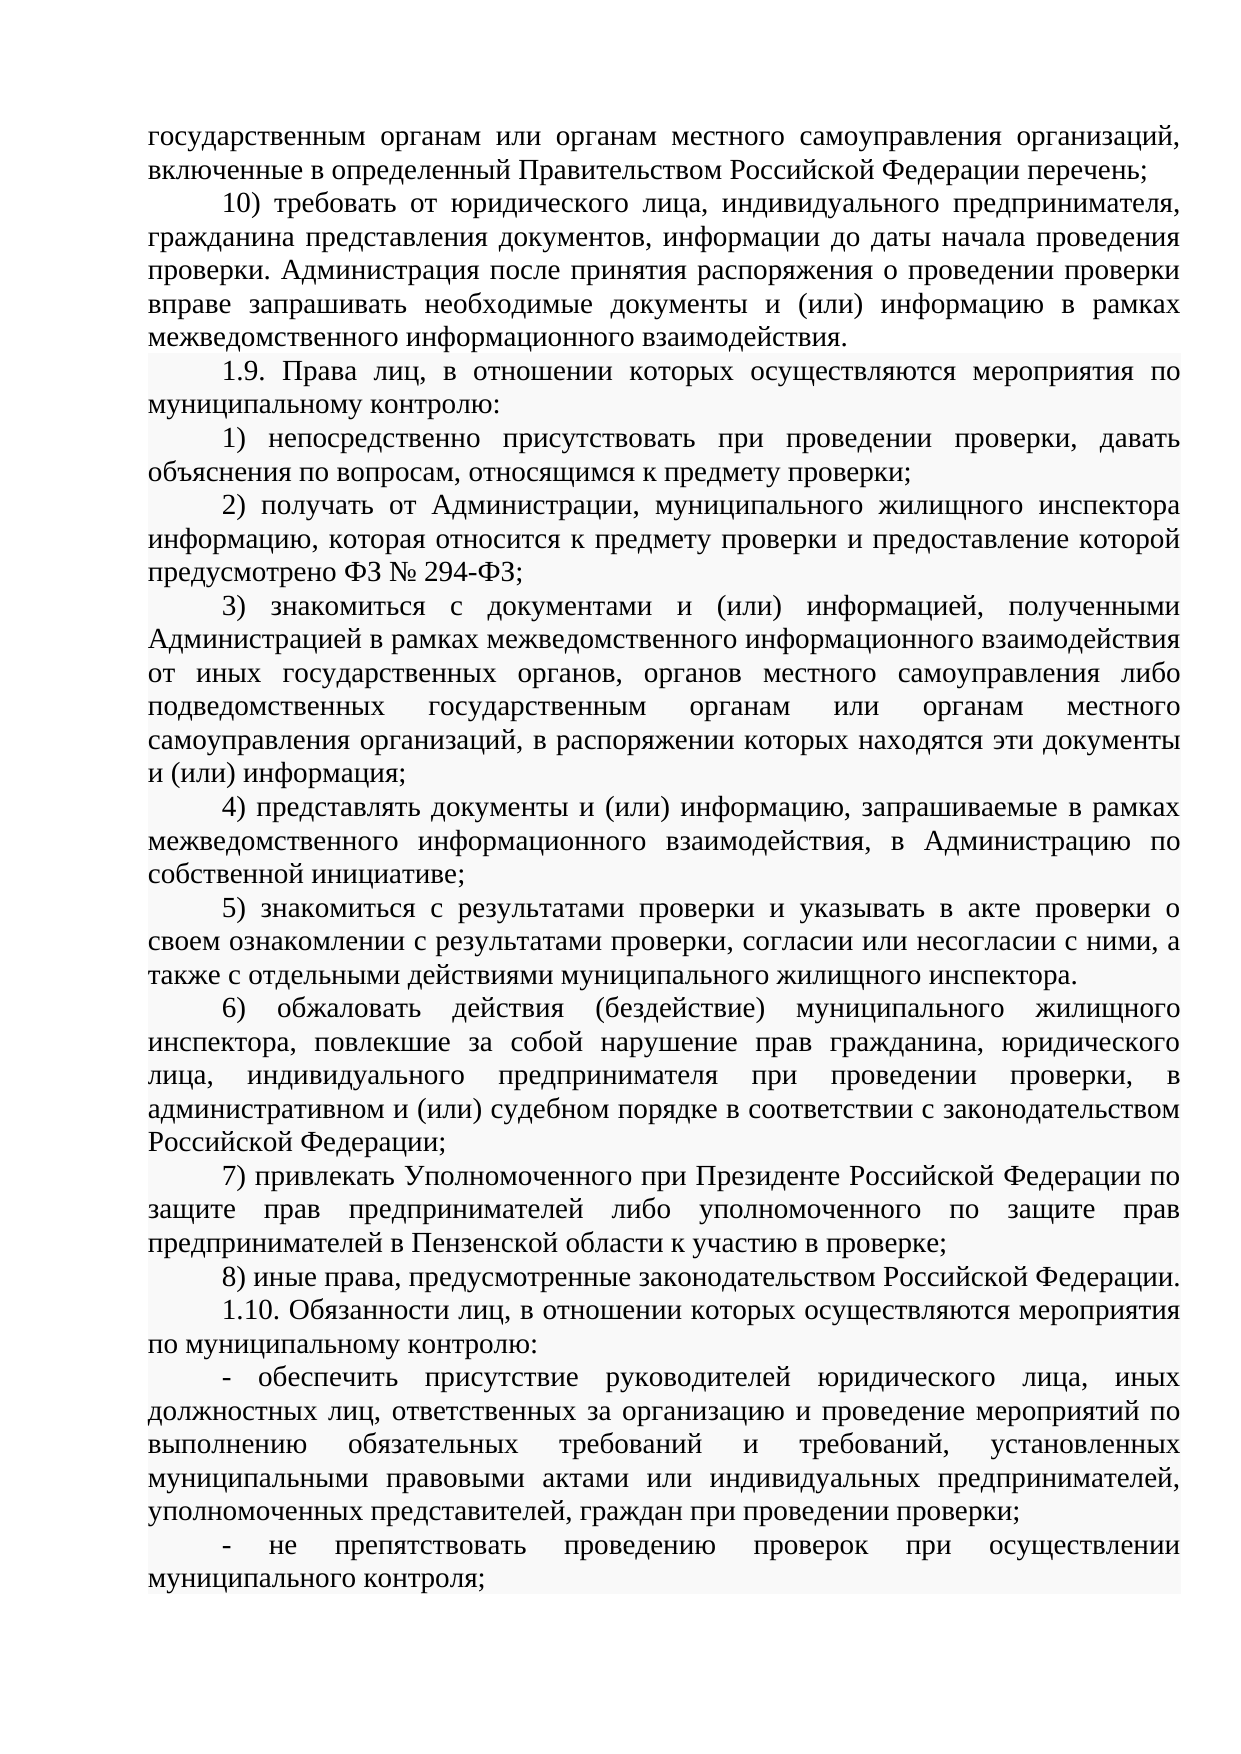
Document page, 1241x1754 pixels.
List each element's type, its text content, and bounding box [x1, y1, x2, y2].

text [148, 118, 1181, 185]
text 1.9. Права лиц, в отношении которых осуществляются мероприятия по муниципальному контролю: [148, 353, 1181, 420]
text - обеспечить присутствие руководителей юридического лица, иных должностных лиц, ответственных за организацию и проведение мероприятий по выполнению обязательных требований и требований, установленных муниципальными правовыми актами или индивидуальных предпринимателей, уполномоченных представителей, граждан при проведении проверки; [148, 1359, 1181, 1527]
text - не препятствовать проведению проверок при осуществлении муниципального контроля; [148, 1527, 1181, 1594]
text 4) представлять документы и (или) информацию, запрашиваемые в рамках межведомственного информационного взаимодействия, в Администрацию по собственной инициативе; [148, 789, 1181, 890]
text 6) обжаловать действия (бездействие) муниципального жилищного инспектора, повлекшие за собой нарушение прав гражданина, юридического лица, индивидуального предпринимателя при проведении проверки, в административном и (или) судебном порядке в соответствии с законодательством Российской Федерации; [148, 990, 1181, 1158]
text 5) знакомиться с результатами проверки и указывать в акте проверки о своем ознакомлении с результатами проверки, согласии или несогласии с ними, а также с отдельными действиями муниципального жилищного инспектора. [148, 890, 1181, 990]
text 2) получать от Администрации, муниципального жилищного инспектора информацию, которая относится к предмету проверки и предоставление которой предусмотрено ФЗ № 294-ФЗ; [148, 487, 1181, 588]
text 1.10. Обязанности лиц, в отношении которых осуществляются мероприятия по муниципальному контролю: [148, 1292, 1181, 1359]
text 1) непосредственно присутствовать при проведении проверки, давать объяснения по вопросам, относящимся к предмету проверки; [148, 420, 1181, 487]
text 7) привлекать Уполномоченного при Президенте Российской Федерации по защите прав предпринимателей либо уполномоченного по защите прав предпринимателей в Пензенской области к участию в проверке; [148, 1158, 1181, 1259]
text 10) требовать от юридического лица, индивидуального предпринимателя, гражданина представления документов, информации до даты начала проведения проверки. Администрация после принятия распоряжения о проведении проверки вправе запрашивать необходимые документы и (или) информацию в рамках межведомственного информационного взаимодействия. [148, 185, 1181, 353]
text 8) иные права, предусмотренные законодательством Российской Федерации. [148, 1259, 1181, 1292]
text 3) знакомиться с документами и (или) информацией, полученными Администрацией в рамках межведомственного информационного взаимодействия от иных государственных органов, органов местного самоуправления либо подведомственных государственным органам или органам местного самоуправления организаций, в распоряжении которых находятся эти документы и (или) информация; [148, 588, 1181, 789]
